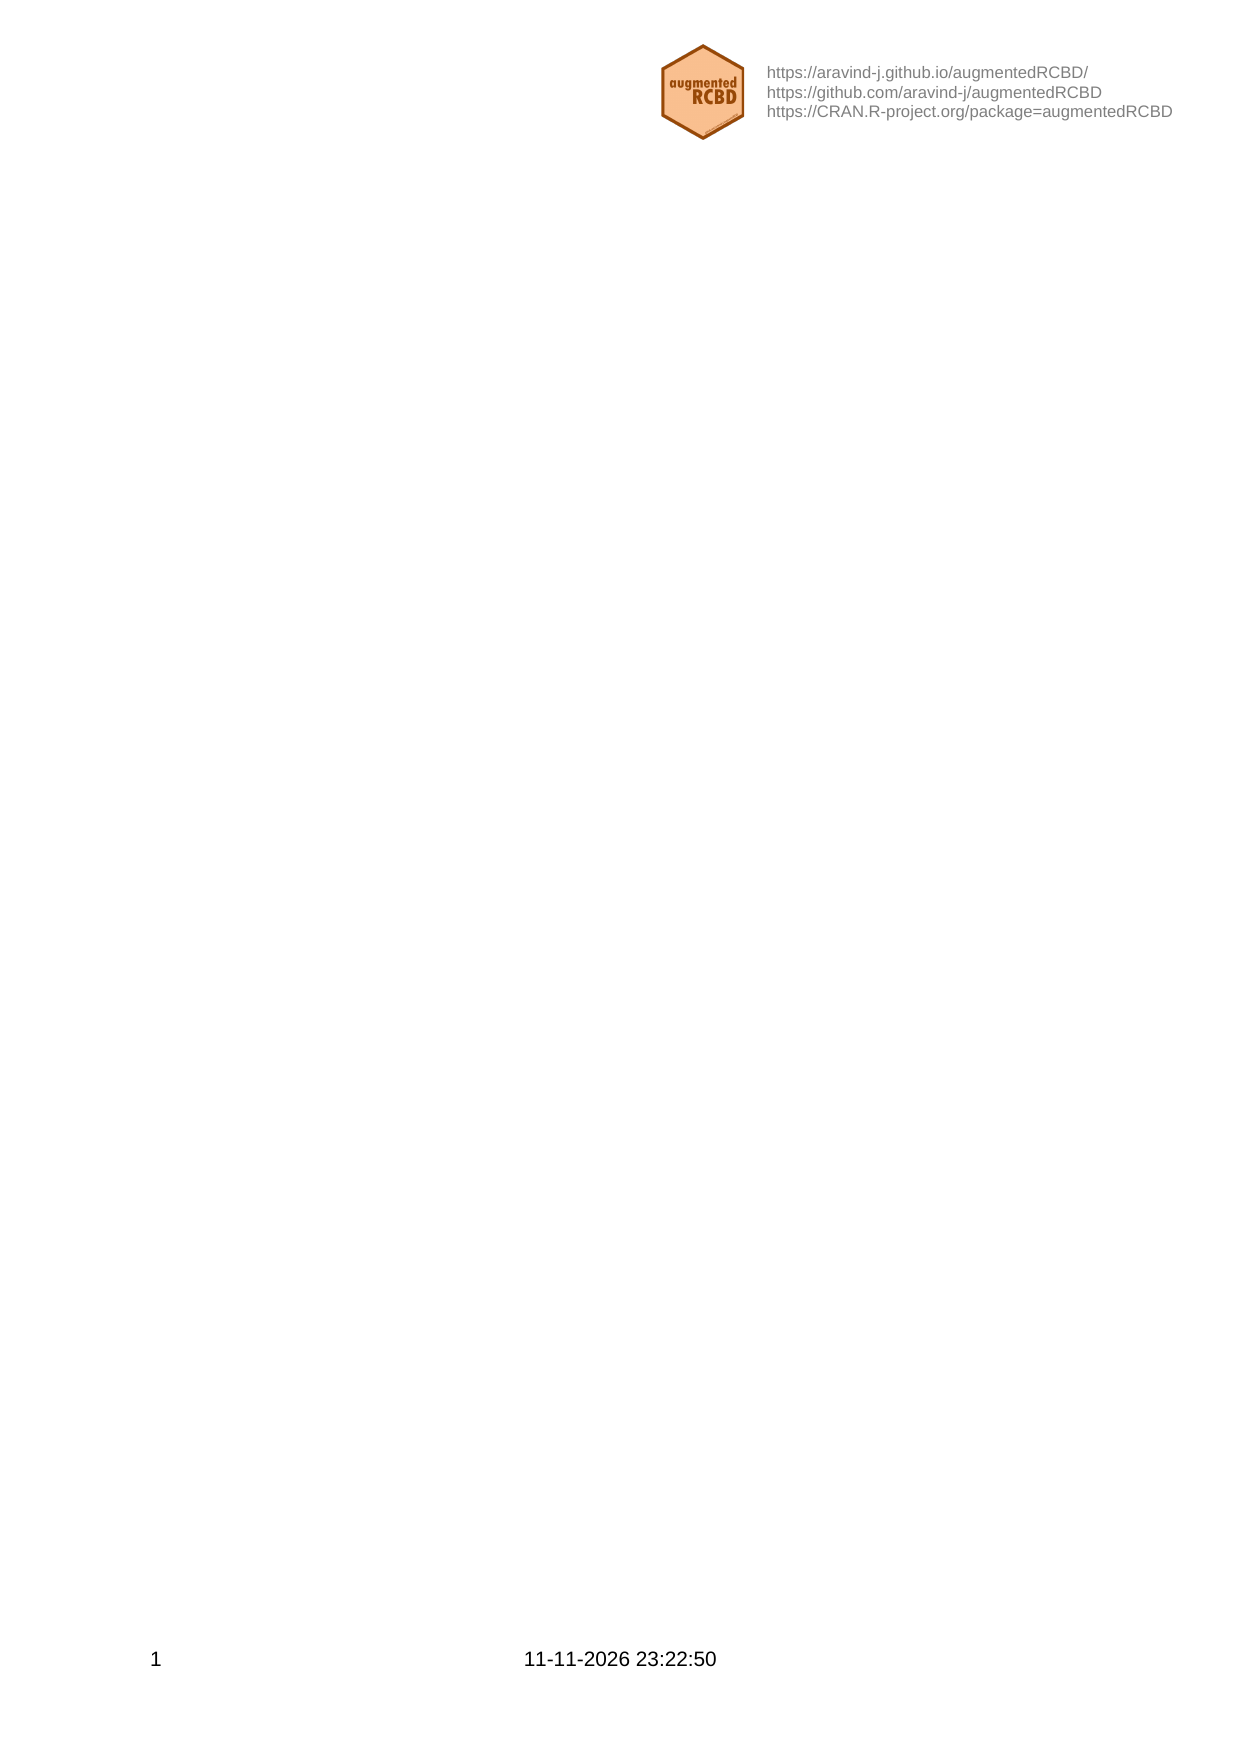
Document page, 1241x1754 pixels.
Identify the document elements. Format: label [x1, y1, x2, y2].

picture [661, 44, 745, 140]
